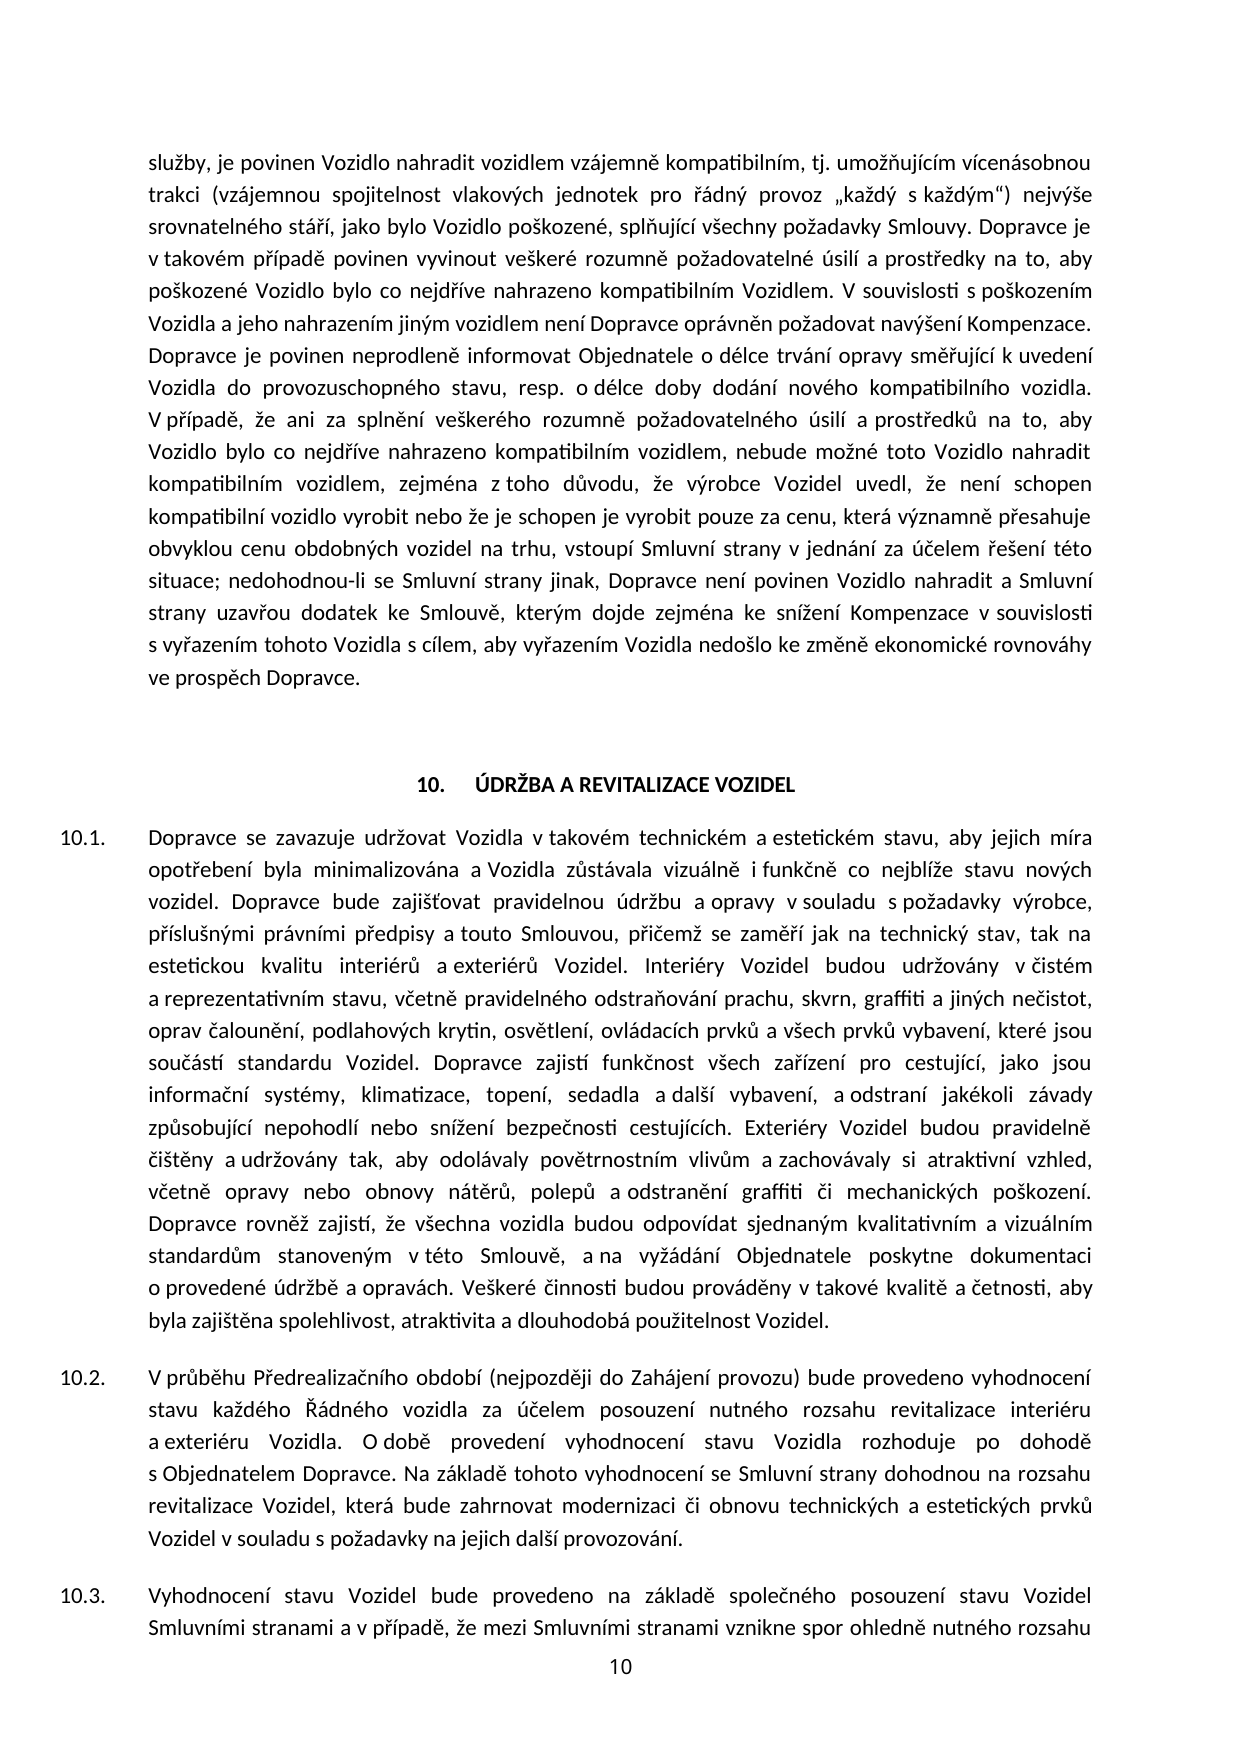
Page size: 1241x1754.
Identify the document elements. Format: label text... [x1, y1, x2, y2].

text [59, 1581, 1093, 1641]
text V průběhu Předrealizačního období (nejpozději do Zahájení provozu) bude provedeno vyhodnocení stavu každého Řádného vozidla za účelem posouzení nutného rozsahu revitalizace interiéru a exteriéru Vozidla. O době provedení vyhodnocení stavu Vozidla rozhoduje po dohodě s Objednatelem Dopravce. Na základě tohoto vyhodnocení se Smluvní strany dohodnou na rozsahu revitalizace Vozidel, která bude zahrnovat modernizaci či obnovu technických a estetických prvků Vozidel v souladu s požadavky na jejich další provozování. [59, 1363, 1093, 1552]
text Dopravce se zavazuje udržovat Vozidla v takovém technickém a estetickém stavu, aby jejich míra opotřebení byla minimalizována a Vozidla zůstávala vizuálně i funkčně co nejblíže stavu nových vozidel. Dopravce bude zajišťovat pravidelnou údržbu a opravy v souladu s požadavky výrobce, příslušnými právními předpisy a touto Smlouvou, přičemž se zaměří jak na technický stav, tak na estetickou kvalitu interiérů a exteriérů Vozidel. Interiéry Vozidel budou udržovány v čistém a reprezentativním stavu, včetně pravidelného odstraňování prachu, skvrn, graffiti a jiných nečistot, oprav čalounění, podlahových krytin, osvětlení, ovládacích prvků a všech prvků vybavení, které jsou součástí standardu Vozidel. Dopravce zajistí funkčnost všech zařízení pro cestující, jako jsou informační systémy, klimatizace, topení, sedadla a další vybavení, a odstraní jakékoli závady způsobující nepohodlí nebo snížení bezpečnosti cestujících. Exteriéry Vozidel budou pravidelně čištěny a udržovány tak, aby odolávaly povětrnostním vlivům a zachovávaly si atraktivní vzhled, včetně opravy nebo obnovy nátěrů, polepů a odstranění graffiti či mechanických poškození. Dopravce rovněž zajistí, že všechna vozidla budou odpovídat sjednaným kvalitativním a vizuálním standardům stanoveným v této Smlouvě, a na vyžádání Objednatele poskytne dokumentaci o provedené údržbě a opravách. Veškeré činnosti budou prováděny v takové kvalitě a četnosti, aby byla zajištěna spolehlivost, atraktivita a dlouhodobá použitelnost Vozidel. [59, 823, 1093, 1334]
text ÚDRŽBA A REVITALIZACE VOZIDEL [148, 770, 1093, 798]
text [59, 148, 1093, 691]
